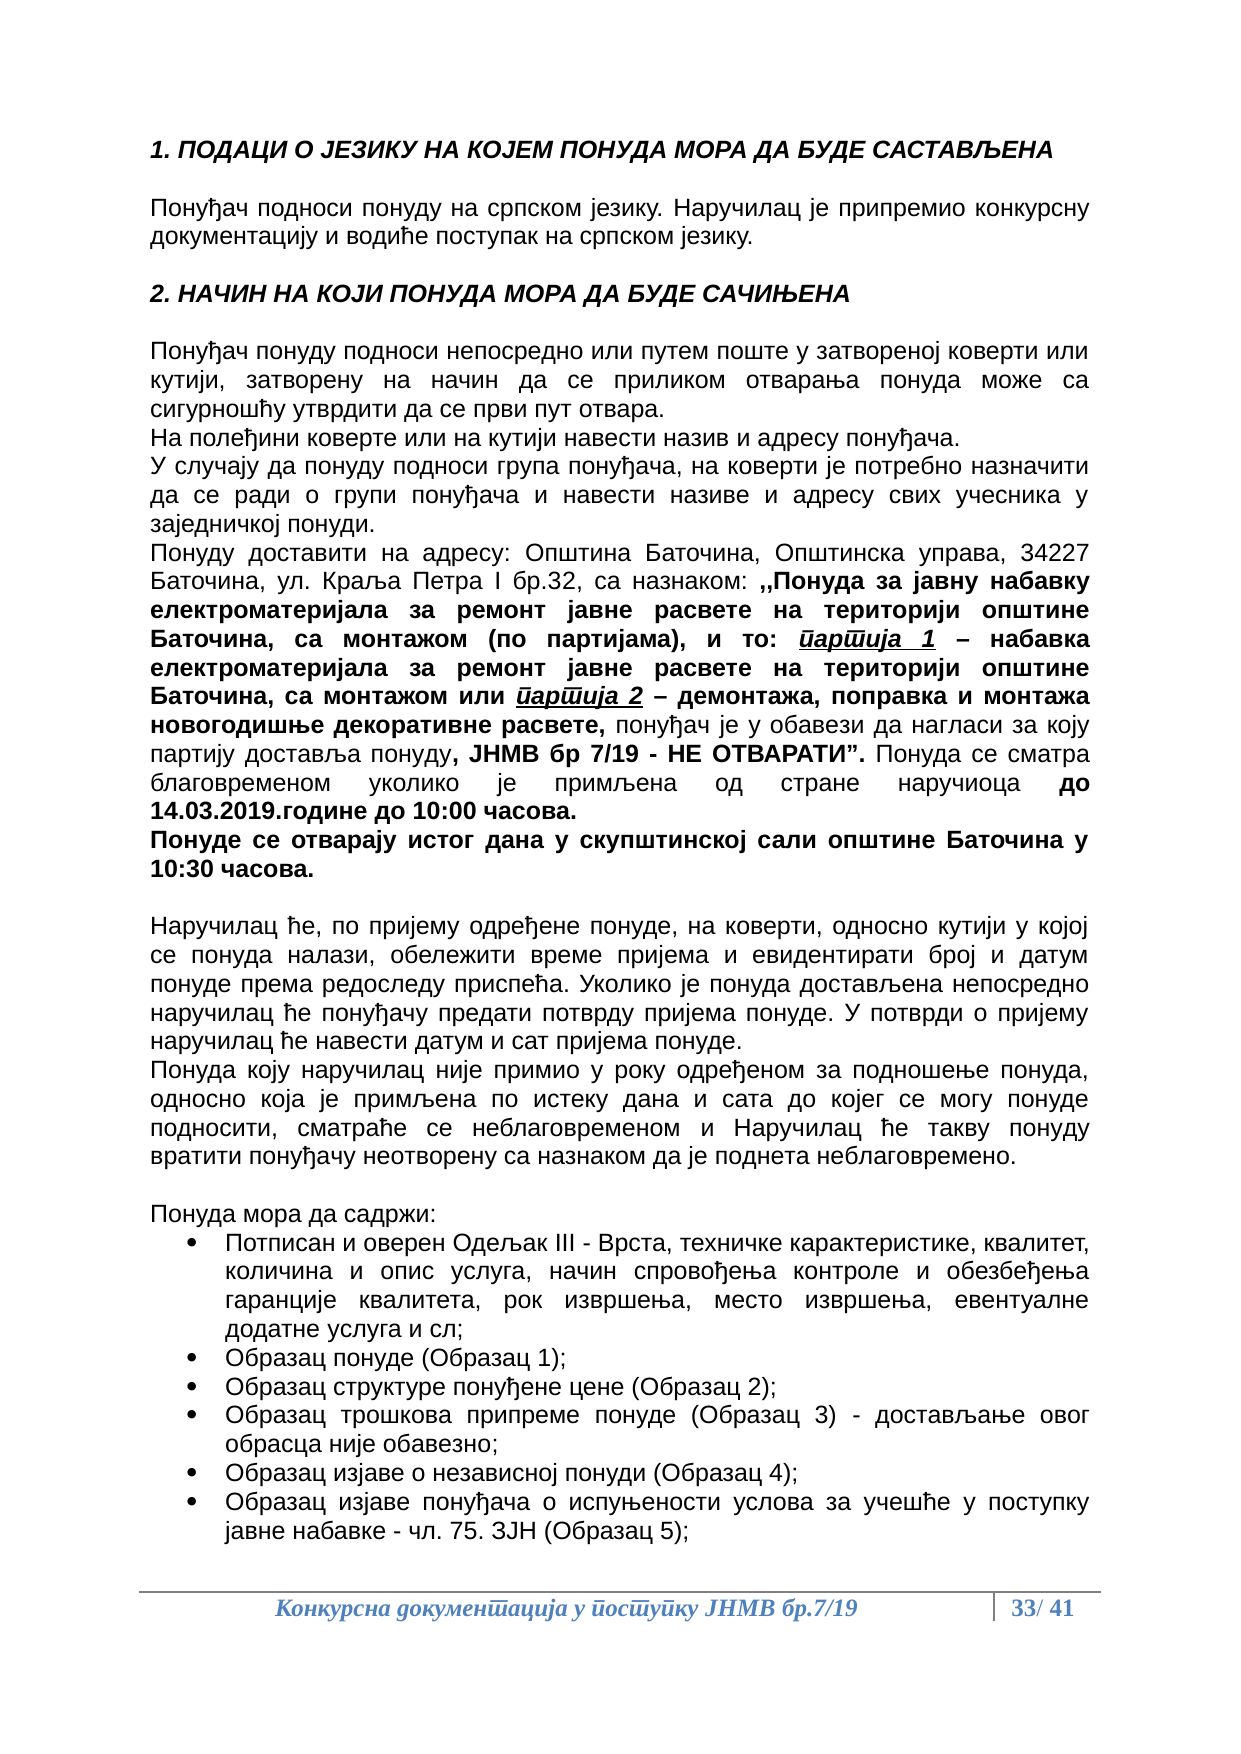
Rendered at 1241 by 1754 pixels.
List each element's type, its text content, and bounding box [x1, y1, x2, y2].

text 1. ПОДАЦИ О ЈЕЗИКУ НА КОЈЕМ ПОНУДА МОРА ДА БУДЕ САСТАВЉЕНА [150, 135, 1090, 164]
text Понуду доставити на адресу: Општина Баточина, Општинска управа, 34227 Баточина, ул. Краља Петра I бр.32, са назнаком: ,,Понуда за јавну набавку електроматеријала за ремонт јавне расвете на територији општине Баточина, са монтажом (по партијама), и то: партија 1 – набавка електроматеријала за ремонт јавне расвете на територији општине Баточина, са монтажом или партија 2 – демонтажа, поправка и монтажа новогодишње декоративне расвете, понуђач је у обавези да нагласи за коју партију доставља понуду, ЈНМВ бр 7/19 - НЕ ОТВАРАТИ”. Понуда се сматра благовременом уколико је примљена од стране наручиоца до 14.03.2019.године до 10:00 часова. [150, 537, 1090, 825]
list Образац структуре понуђене цене (Образац 2); [187, 1371, 1090, 1400]
list Потписан и оверен Одељак III - Врста, техничке карактеристике, квалитет, количина и опис услуга, начин спровођења контроле и обезбеђења гаранције квалитета, рок извршења, место извршења, евентуалне додатне услуга и сл; [187, 1227, 1090, 1343]
text Понуда мора да садржи: [150, 1199, 1090, 1227]
text 2. НАЧИН НА КОЈИ ПОНУДА МОРА ДА БУДЕ САЧИЊЕНА [150, 279, 1090, 307]
text У случају да понуду подноси група понуђача, на коверти је потребно назначити да се ради о групи понуђача и навести називе и адресу свих учесника у заједничкој понуди. [150, 451, 1090, 537]
list Образац понуде (Образац 1); [187, 1343, 1090, 1371]
text Понуђач подноси понуду на српском језику. Наручилац је припремио конкурсну документацију и водиће поступак на српском језику. [150, 192, 1090, 250]
text Понуда коју наручилац није примио у року одређеном за подношење понуда, односно која је примљена по истеку дана и сата до којег се могу понуде подносити, сматраће се неблаговременом и Наручилац ће такву понуду вратити понуђачу неотворену са назнаком да је поднета неблаговремено. [150, 1055, 1090, 1170]
list Образац изјаве о независној понуди (Образац 4); [187, 1458, 1090, 1487]
text Понуде се отварају истог дана у скупштинској сали општине Баточина у 10:30 часова. [150, 825, 1090, 882]
list Образац трошкова припреме понуде (Образац 3) - достављање овог обрасца није обавезно; [187, 1400, 1090, 1458]
text Понуђач понуду подноси непосредно или путем поште у затвореној коверти или кутији, затворену на начин да се приликом отварања понуда може са сигурношћу утврдити да се први пут отвара. [150, 336, 1090, 422]
list Образац изјаве понуђача о испуњености услова за учешће у поступку јавне набавке - чл. 75. ЗЈН (Образац 5); [187, 1487, 1090, 1544]
text Наручилац ће, по пријему одређене понуде, на коверти, односно кутији у којој се понуда налази, обележити време пријема и евидентирати број и датум понуде према редоследу приспећа. Уколико је понуда достављена непосредно наручилац ће понуђачу предати потврду пријема понуде. У потврди о пријему наручилац ће навести датум и сат пријема понуде. [150, 911, 1090, 1055]
text На полеђини коверте или на кутији навести назив и адресу понуђача. [150, 422, 1090, 451]
